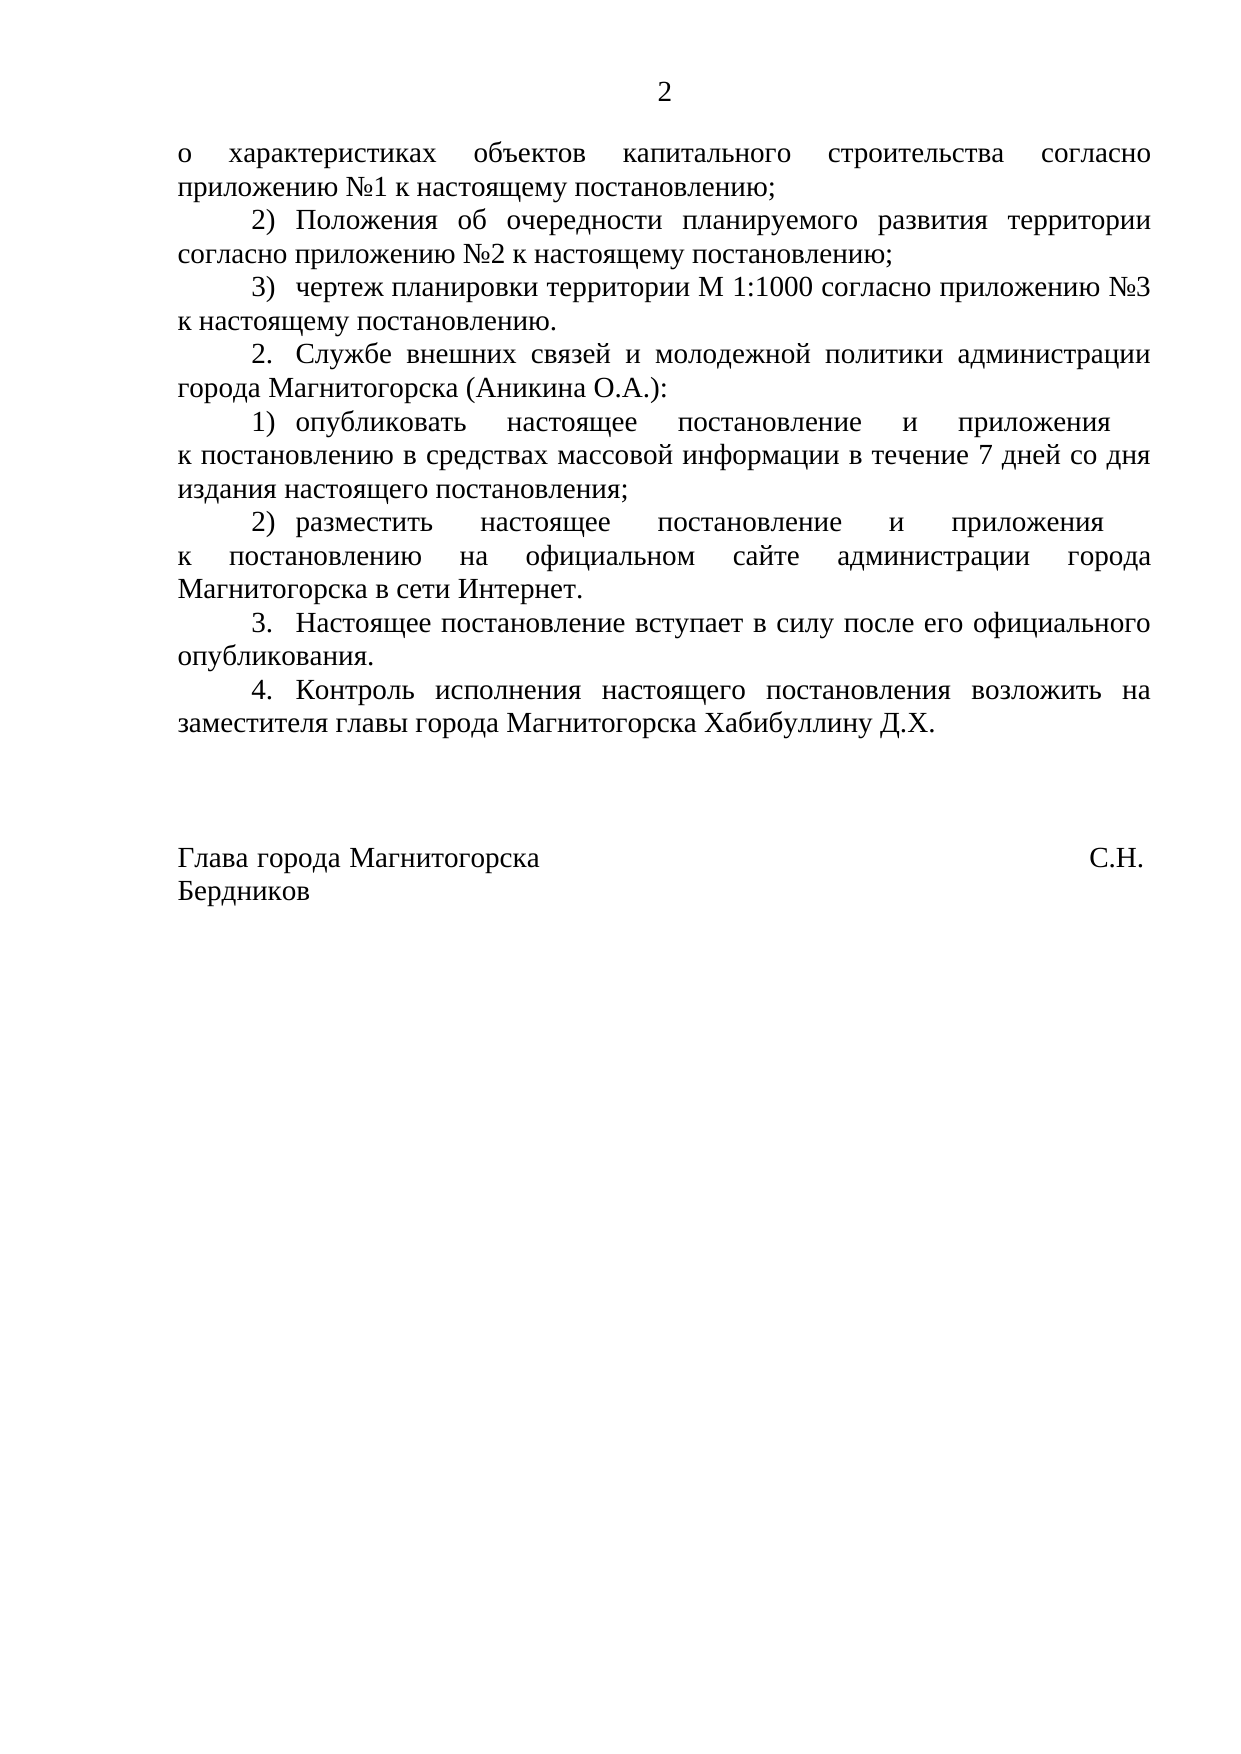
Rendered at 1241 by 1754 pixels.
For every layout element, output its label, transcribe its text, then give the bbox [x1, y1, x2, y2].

list опубликовать настоящее постановление и приложения к постановлению в средствах массовой информации в течение 7 дней со дня издания настоящего постановления; [177, 404, 1152, 504]
text 2. Службе внешних связей и молодежной политики администрации города Магнитогорска (Аникина О.А.): [177, 337, 1152, 404]
list 4. Контроль исполнения настоящего постановления возложить на заместителя главы города Магнитогорска Хабибуллину Д.Х. [177, 672, 1152, 739]
list Глава города Магнитогорска С.Н. Бердников [177, 840, 1152, 907]
list чертеж планировки территории М 1:1000 согласно приложению №3 к настоящему постановлению. [177, 269, 1152, 337]
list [177, 135, 1152, 202]
text 3. Настоящее постановление вступает в силу после его официального опубликования. [177, 605, 1152, 672]
list разместить настоящее постановление и приложения к постановлению на официальном сайте администрации города Магнитогорска в сети Интернет. [177, 504, 1152, 605]
list Положения об очередности планируемого развития территории согласно приложению №2 к настоящему постановлению; [177, 202, 1152, 269]
